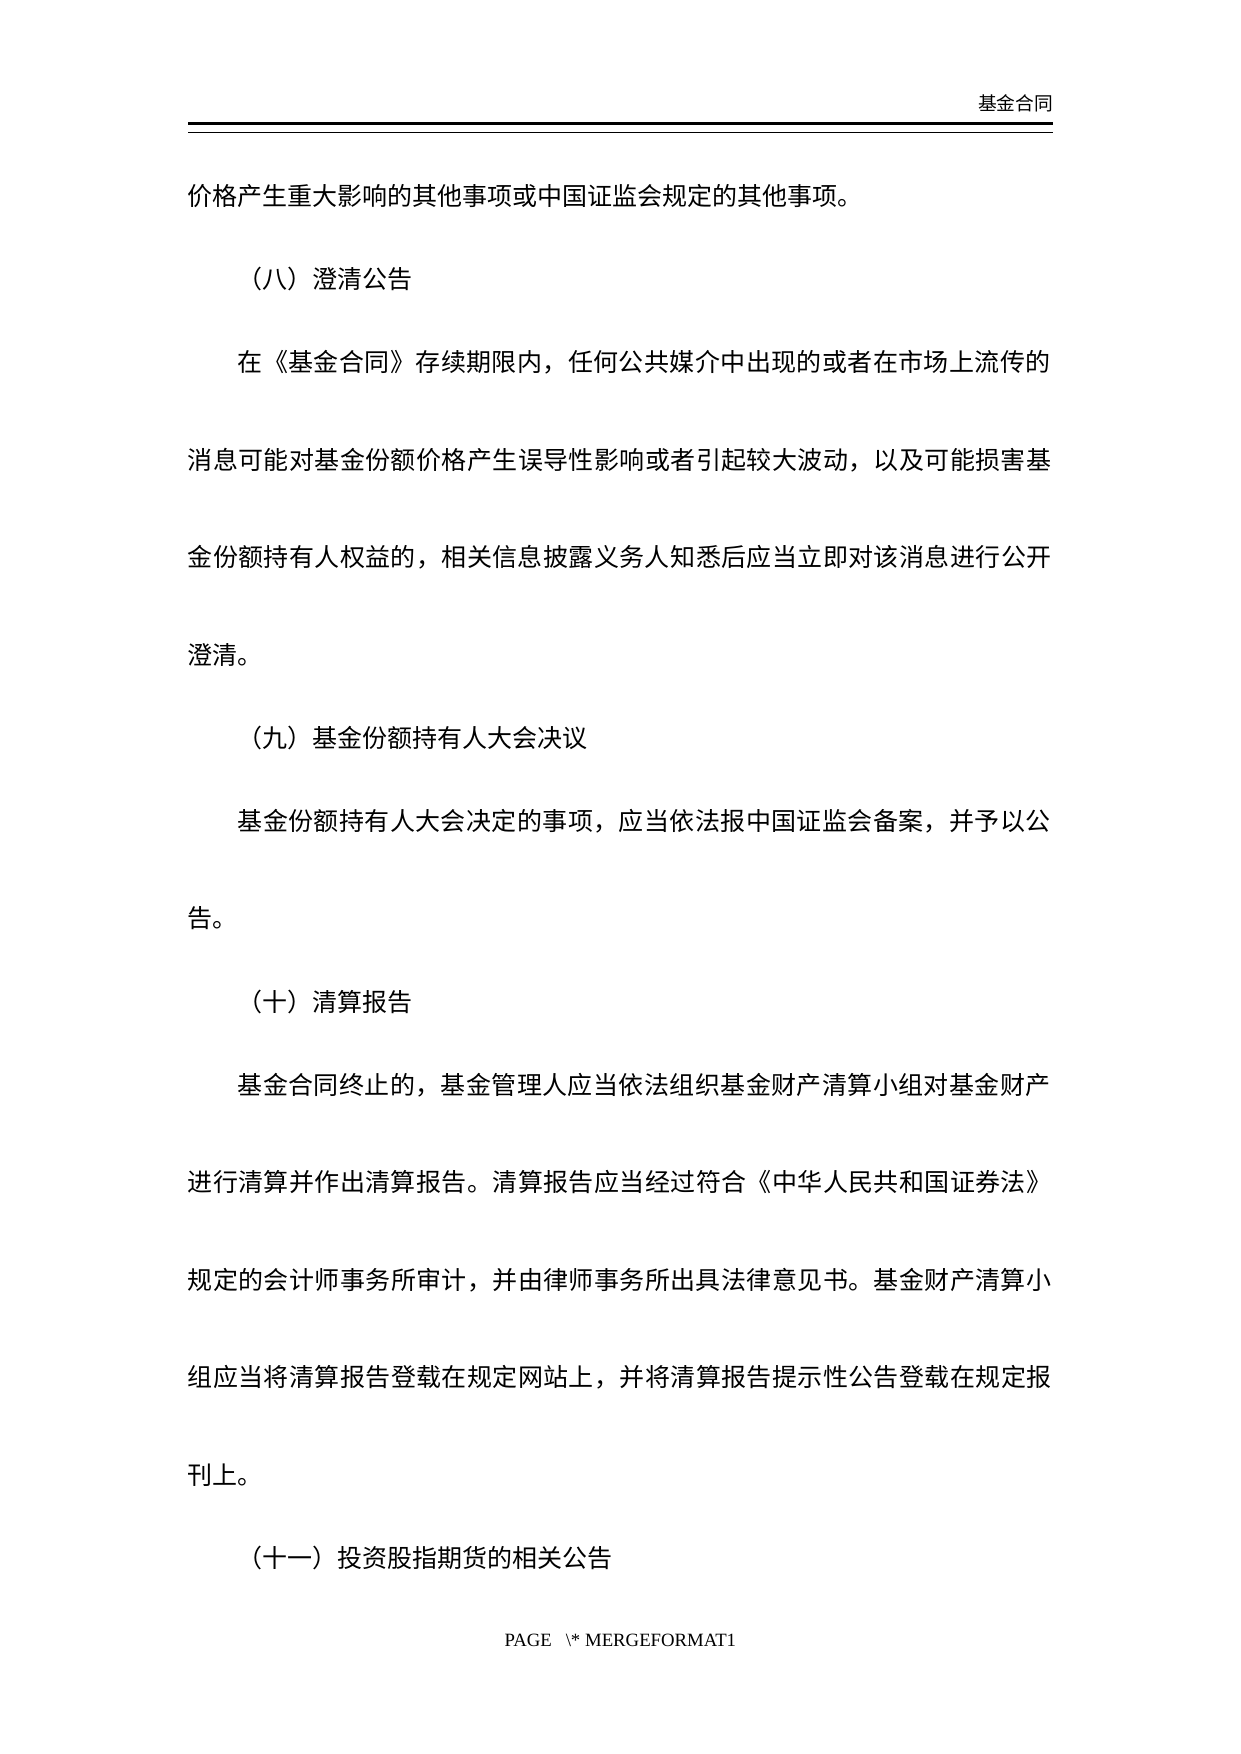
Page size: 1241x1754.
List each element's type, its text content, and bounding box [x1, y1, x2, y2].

text 基金份额持有人大会决定的事项，应当依法报中国证监会备案，并予以公告。 [187, 787, 1053, 949]
text （九）基金份额持有人大会决议 [187, 704, 1053, 769]
text （八）澄清公告 [187, 245, 1053, 310]
text （十）清算报告 [187, 968, 1053, 1033]
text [187, 162, 1053, 227]
text 基金合同终止的，基金管理人应当依法组织基金财产清算小组对基金财产进行清算并作出清算报告。清算报告应当经过符合《中华人民共和国证券法》规定的会计师事务所审计，并由律师事务所出具法律意见书。基金财产清算小组应当将清算报告登载在规定网站上，并将清算报告提示性公告登载在规定报刊上。 [187, 1051, 1053, 1506]
text （十一）投资股指期货的相关公告 [187, 1524, 1053, 1589]
text 在《基金合同》存续期限内，任何公共媒介中出现的或者在市场上流传的消息可能对基金份额价格产生误导性影响或者引起较大波动，以及可能损害基金份额持有人权益的，相关信息披露义务人知悉后应当立即对该消息进行公开澄清。 [187, 328, 1053, 686]
